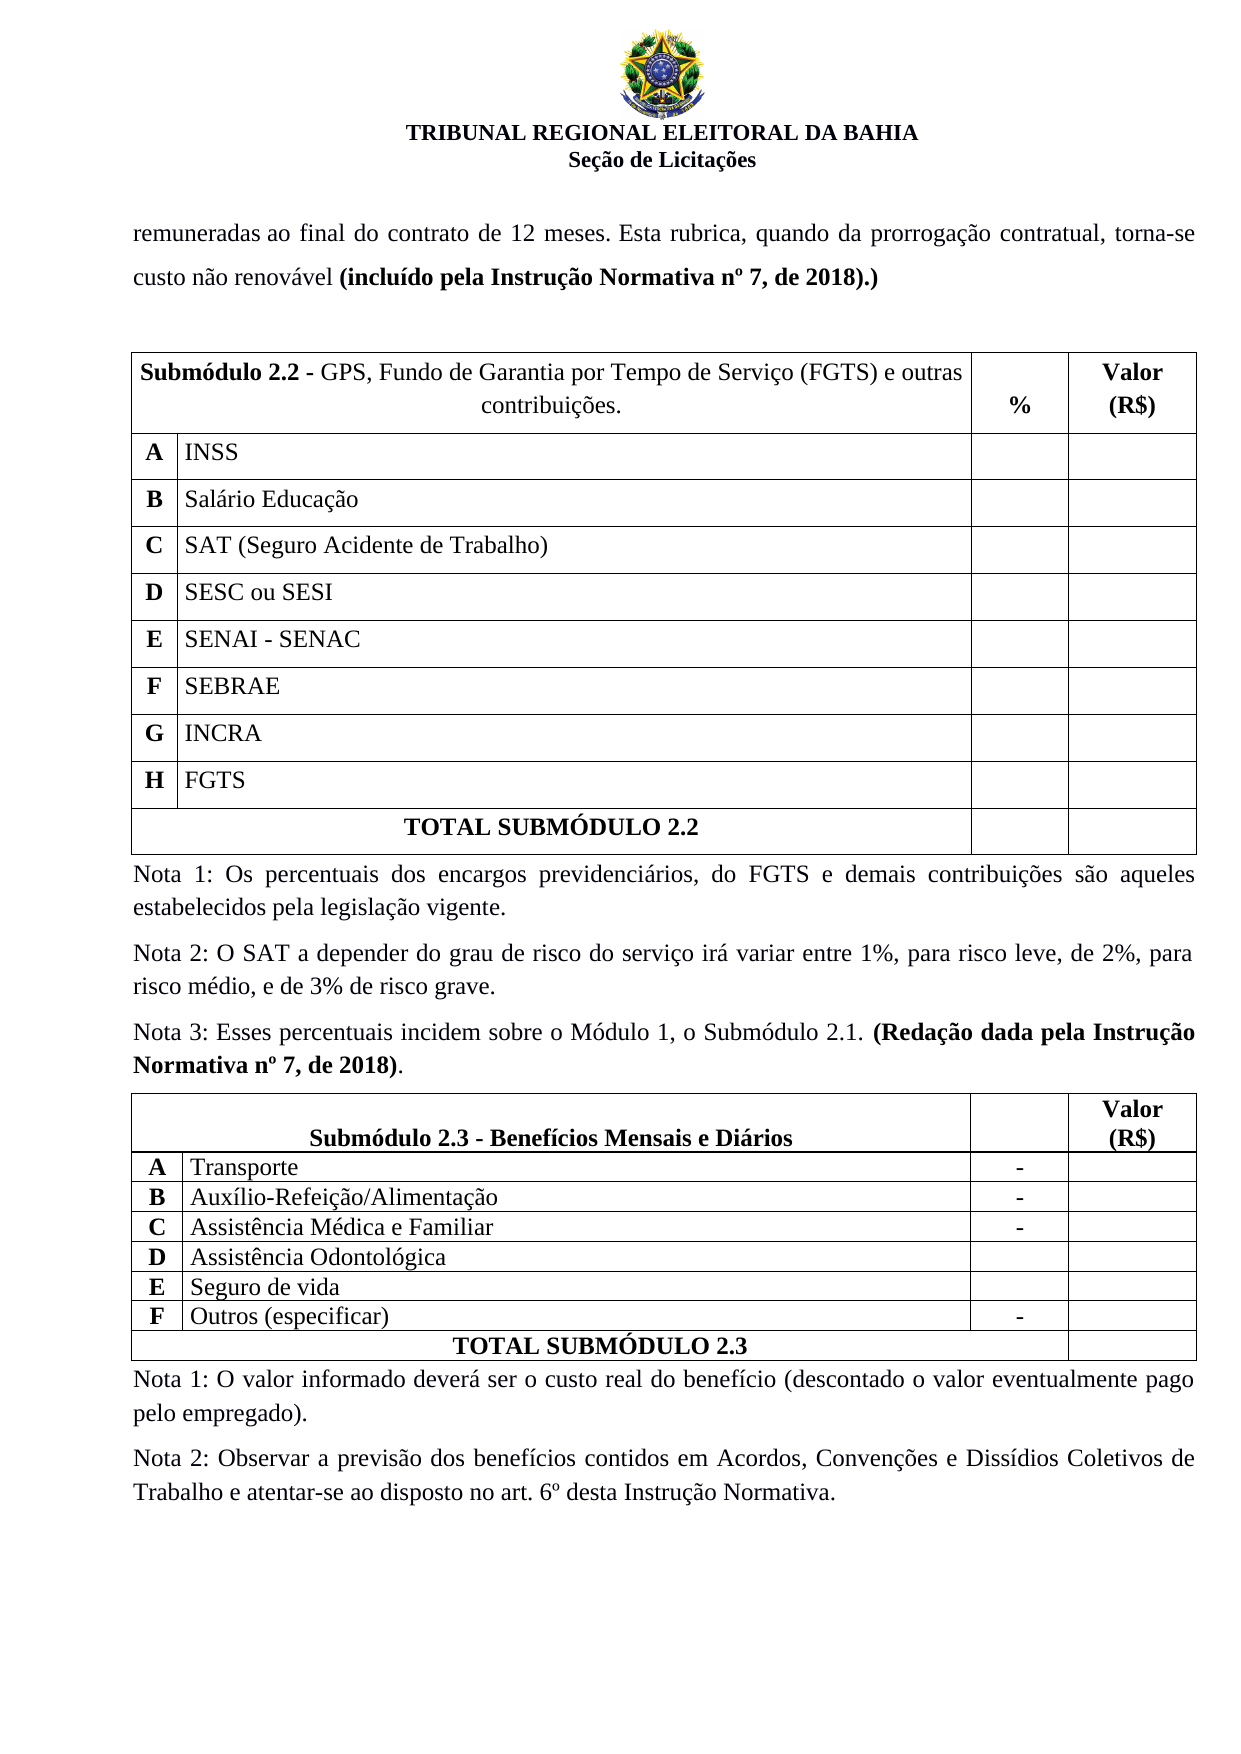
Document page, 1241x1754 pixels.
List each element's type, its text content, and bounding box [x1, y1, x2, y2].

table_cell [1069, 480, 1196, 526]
text Nota 1: Os percentuais dos encargos previdenciários, do FGTS e demais contribuições são aqueles estabelecidos pela legislação vigente. [133, 855, 1196, 922]
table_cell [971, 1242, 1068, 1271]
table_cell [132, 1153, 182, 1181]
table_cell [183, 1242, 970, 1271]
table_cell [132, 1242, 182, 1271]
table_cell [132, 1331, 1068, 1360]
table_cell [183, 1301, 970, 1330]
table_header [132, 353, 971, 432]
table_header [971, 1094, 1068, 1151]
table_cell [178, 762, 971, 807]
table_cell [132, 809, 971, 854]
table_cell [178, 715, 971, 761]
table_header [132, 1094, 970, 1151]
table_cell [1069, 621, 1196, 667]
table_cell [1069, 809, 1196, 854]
text Nota 2: O SAT a depender do grau de risco do serviço irá variar entre 1%, para risco leve, de 2%, para risco médio, e de 3% de risco grave. [133, 934, 1196, 1001]
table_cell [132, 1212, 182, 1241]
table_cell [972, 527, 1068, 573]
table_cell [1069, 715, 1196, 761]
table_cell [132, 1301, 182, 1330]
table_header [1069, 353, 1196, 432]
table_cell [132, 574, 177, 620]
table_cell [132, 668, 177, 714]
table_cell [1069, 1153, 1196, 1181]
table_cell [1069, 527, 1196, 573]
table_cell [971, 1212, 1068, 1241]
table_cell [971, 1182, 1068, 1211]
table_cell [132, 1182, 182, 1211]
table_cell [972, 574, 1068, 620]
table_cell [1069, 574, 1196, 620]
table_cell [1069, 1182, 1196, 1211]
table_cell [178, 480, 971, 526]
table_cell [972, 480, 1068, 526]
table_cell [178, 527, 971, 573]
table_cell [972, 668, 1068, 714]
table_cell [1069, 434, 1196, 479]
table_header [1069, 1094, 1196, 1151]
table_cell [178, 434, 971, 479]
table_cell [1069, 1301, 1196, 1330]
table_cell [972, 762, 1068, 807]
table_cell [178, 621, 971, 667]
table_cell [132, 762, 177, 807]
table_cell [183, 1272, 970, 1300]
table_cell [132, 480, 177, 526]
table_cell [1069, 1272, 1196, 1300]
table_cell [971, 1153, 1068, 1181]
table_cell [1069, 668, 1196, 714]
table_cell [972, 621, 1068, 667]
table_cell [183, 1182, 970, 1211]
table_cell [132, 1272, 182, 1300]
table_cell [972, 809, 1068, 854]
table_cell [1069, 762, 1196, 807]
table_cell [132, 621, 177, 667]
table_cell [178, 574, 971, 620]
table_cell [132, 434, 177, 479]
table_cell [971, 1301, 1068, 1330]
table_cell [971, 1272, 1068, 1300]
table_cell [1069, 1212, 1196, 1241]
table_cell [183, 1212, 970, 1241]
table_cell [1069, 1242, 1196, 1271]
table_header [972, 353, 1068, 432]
text Nota 1: O valor informado deverá ser o custo real do benefício (descontado o valor eventualmente pago pelo empregado). [133, 1361, 1196, 1428]
text Nota 2: Observar a previsão dos benefícios contidos em Acordos, Convenções e Dissídios Coletivos de Trabalho e atentar-se ao disposto no art. 6º desta Instrução Normativa. [133, 1440, 1196, 1507]
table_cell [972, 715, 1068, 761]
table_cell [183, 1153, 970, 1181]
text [133, 203, 1196, 291]
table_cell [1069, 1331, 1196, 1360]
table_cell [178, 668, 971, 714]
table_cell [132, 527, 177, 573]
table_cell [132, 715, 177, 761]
text Nota 3: Esses percentuais incidem sobre o Módulo 1, o Submódulo 2.1. (Redação dada pela Instrução Normativa nº 7, de 2018). [133, 1014, 1196, 1080]
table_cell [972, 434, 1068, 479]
